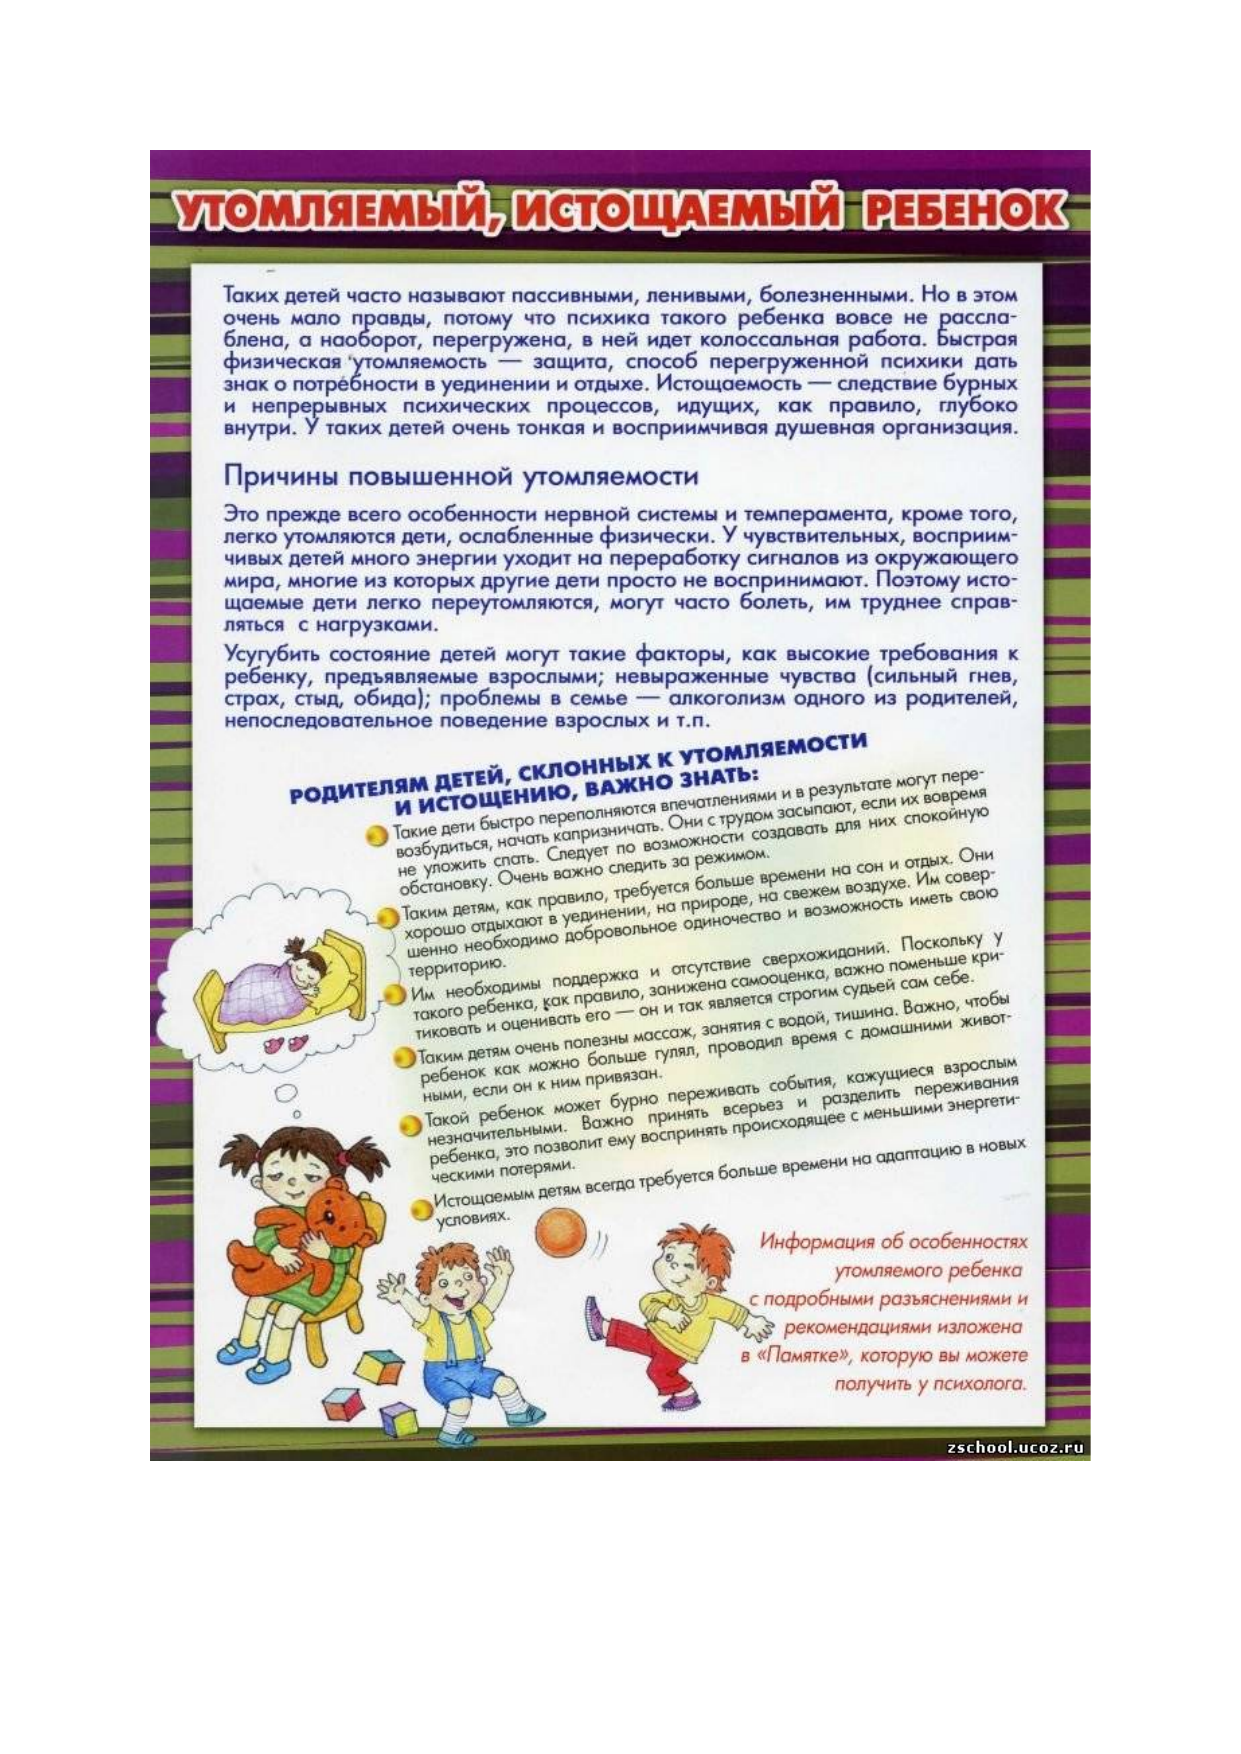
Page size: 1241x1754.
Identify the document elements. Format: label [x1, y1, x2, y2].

picture [150, 150, 1091, 1461]
